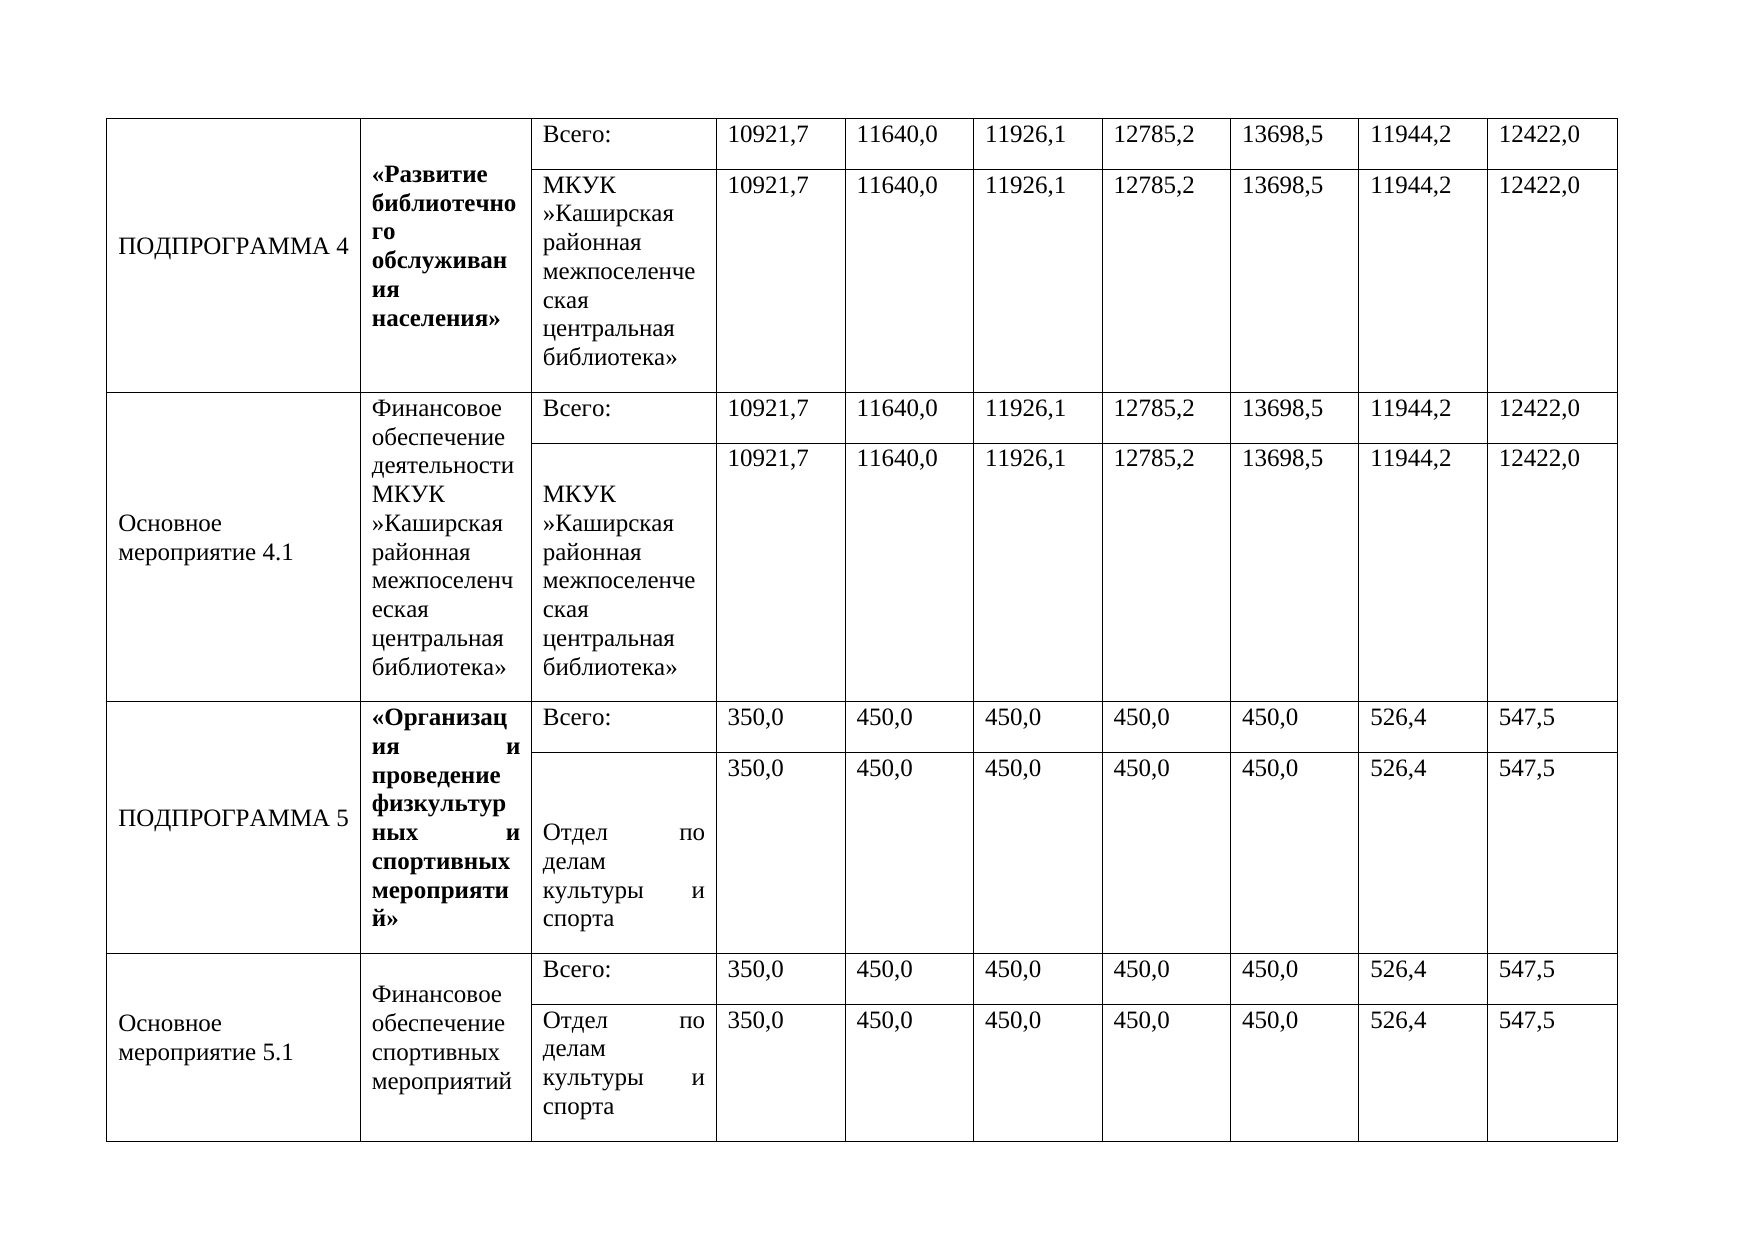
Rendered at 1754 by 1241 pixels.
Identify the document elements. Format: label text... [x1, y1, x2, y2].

table_cell Всего: [532, 393, 716, 442]
table_cell 450,0 [1103, 702, 1230, 752]
table_cell 10921,7 [717, 119, 845, 169]
table_cell 547,5 [1488, 954, 1617, 1004]
table_cell МКУК »Каширская районная межпоселенческая центральная библиотека» [532, 444, 716, 701]
table_cell 526,4 [1359, 1005, 1487, 1141]
table_cell 450,0 [1231, 1005, 1358, 1141]
table_cell 450,0 [1231, 954, 1358, 1004]
table_cell 11944,2 [1359, 444, 1487, 701]
table_cell 350,0 [717, 1005, 845, 1141]
table_cell 450,0 [974, 753, 1102, 953]
table_cell 11926,1 [974, 170, 1102, 392]
table_cell 10921,7 [717, 393, 845, 442]
table_cell 350,0 [717, 954, 845, 1004]
table_cell 450,0 [974, 954, 1102, 1004]
table_cell 547,5 [1488, 753, 1617, 953]
table_cell Всего: [532, 954, 716, 1004]
table_cell 13698,5 [1231, 119, 1358, 169]
table_cell 350,0 [717, 702, 845, 752]
table_cell 526,4 [1359, 702, 1487, 752]
table_cell Всего: [532, 119, 716, 169]
table_cell Основное мероприятие 4.1 [107, 393, 360, 701]
table_cell 450,0 [846, 954, 973, 1004]
table_cell 12422,0 [1488, 170, 1617, 392]
table_cell Отдел по делам культуры и спорта [532, 753, 716, 953]
table_cell 12785,2 [1103, 393, 1230, 442]
table_cell Всего: [532, 702, 716, 752]
table_cell 11944,2 [1359, 119, 1487, 169]
table_cell 450,0 [1103, 1005, 1230, 1141]
table_cell ПОДПРОГРАММА 5 [107, 702, 360, 953]
table_cell 10921,7 [717, 170, 845, 392]
table_cell 450,0 [846, 702, 973, 752]
table_cell 10921,7 [717, 444, 845, 701]
table_cell 450,0 [1103, 753, 1230, 953]
table_cell 11926,1 [974, 444, 1102, 701]
table_cell МКУК »Каширская районная межпоселенческая центральная библиотека» [532, 170, 716, 392]
table_cell Финансовое обеспечение деятельности МКУК »Каширская районная межпоселенческая центральная библиотека» [361, 393, 531, 701]
table_cell 450,0 [1231, 753, 1358, 953]
table_cell 13698,5 [1231, 393, 1358, 442]
table_cell 450,0 [974, 702, 1102, 752]
table_cell 12785,2 [1103, 170, 1230, 392]
table_cell 450,0 [974, 1005, 1102, 1141]
table_cell 12422,0 [1488, 393, 1617, 442]
table_cell 13698,5 [1231, 444, 1358, 701]
table_cell 11640,0 [846, 393, 973, 442]
table_cell 11944,2 [1359, 170, 1487, 392]
table_cell 13698,5 [1231, 170, 1358, 392]
table_cell 12422,0 [1488, 444, 1617, 701]
table_cell 11926,1 [974, 393, 1102, 442]
table_cell 450,0 [846, 753, 973, 953]
table_cell 547,5 [1488, 702, 1617, 752]
table_cell «Развитие библиотечного обслуживания населения» [361, 119, 531, 392]
table_cell Финансовое обеспечение спортивных мероприятий [361, 954, 531, 1141]
table_cell 11944,2 [1359, 393, 1487, 442]
table_cell Основное мероприятие 5.1 [107, 954, 360, 1141]
table_cell ПОДПРОГРАММА 4 [107, 119, 360, 392]
table_cell 547,5 [1488, 1005, 1617, 1141]
table_cell 526,4 [1359, 954, 1487, 1004]
table_cell 12422,0 [1488, 119, 1617, 169]
table_cell 450,0 [846, 1005, 973, 1141]
table_cell 11640,0 [846, 444, 973, 701]
table_cell 11640,0 [846, 170, 973, 392]
table_cell 12785,2 [1103, 119, 1230, 169]
table_cell 526,4 [1359, 753, 1487, 953]
table_cell 350,0 [717, 753, 845, 953]
table_cell Отдел по делам культуры и спорта [532, 1005, 716, 1141]
table_cell 12785,2 [1103, 444, 1230, 701]
table_cell 450,0 [1231, 702, 1358, 752]
table_cell 11926,1 [974, 119, 1102, 169]
table_cell «Организация и проведение физкультурных и спортивных мероприятий» [361, 702, 531, 953]
table_cell 450,0 [1103, 954, 1230, 1004]
table_cell 11640,0 [846, 119, 973, 169]
